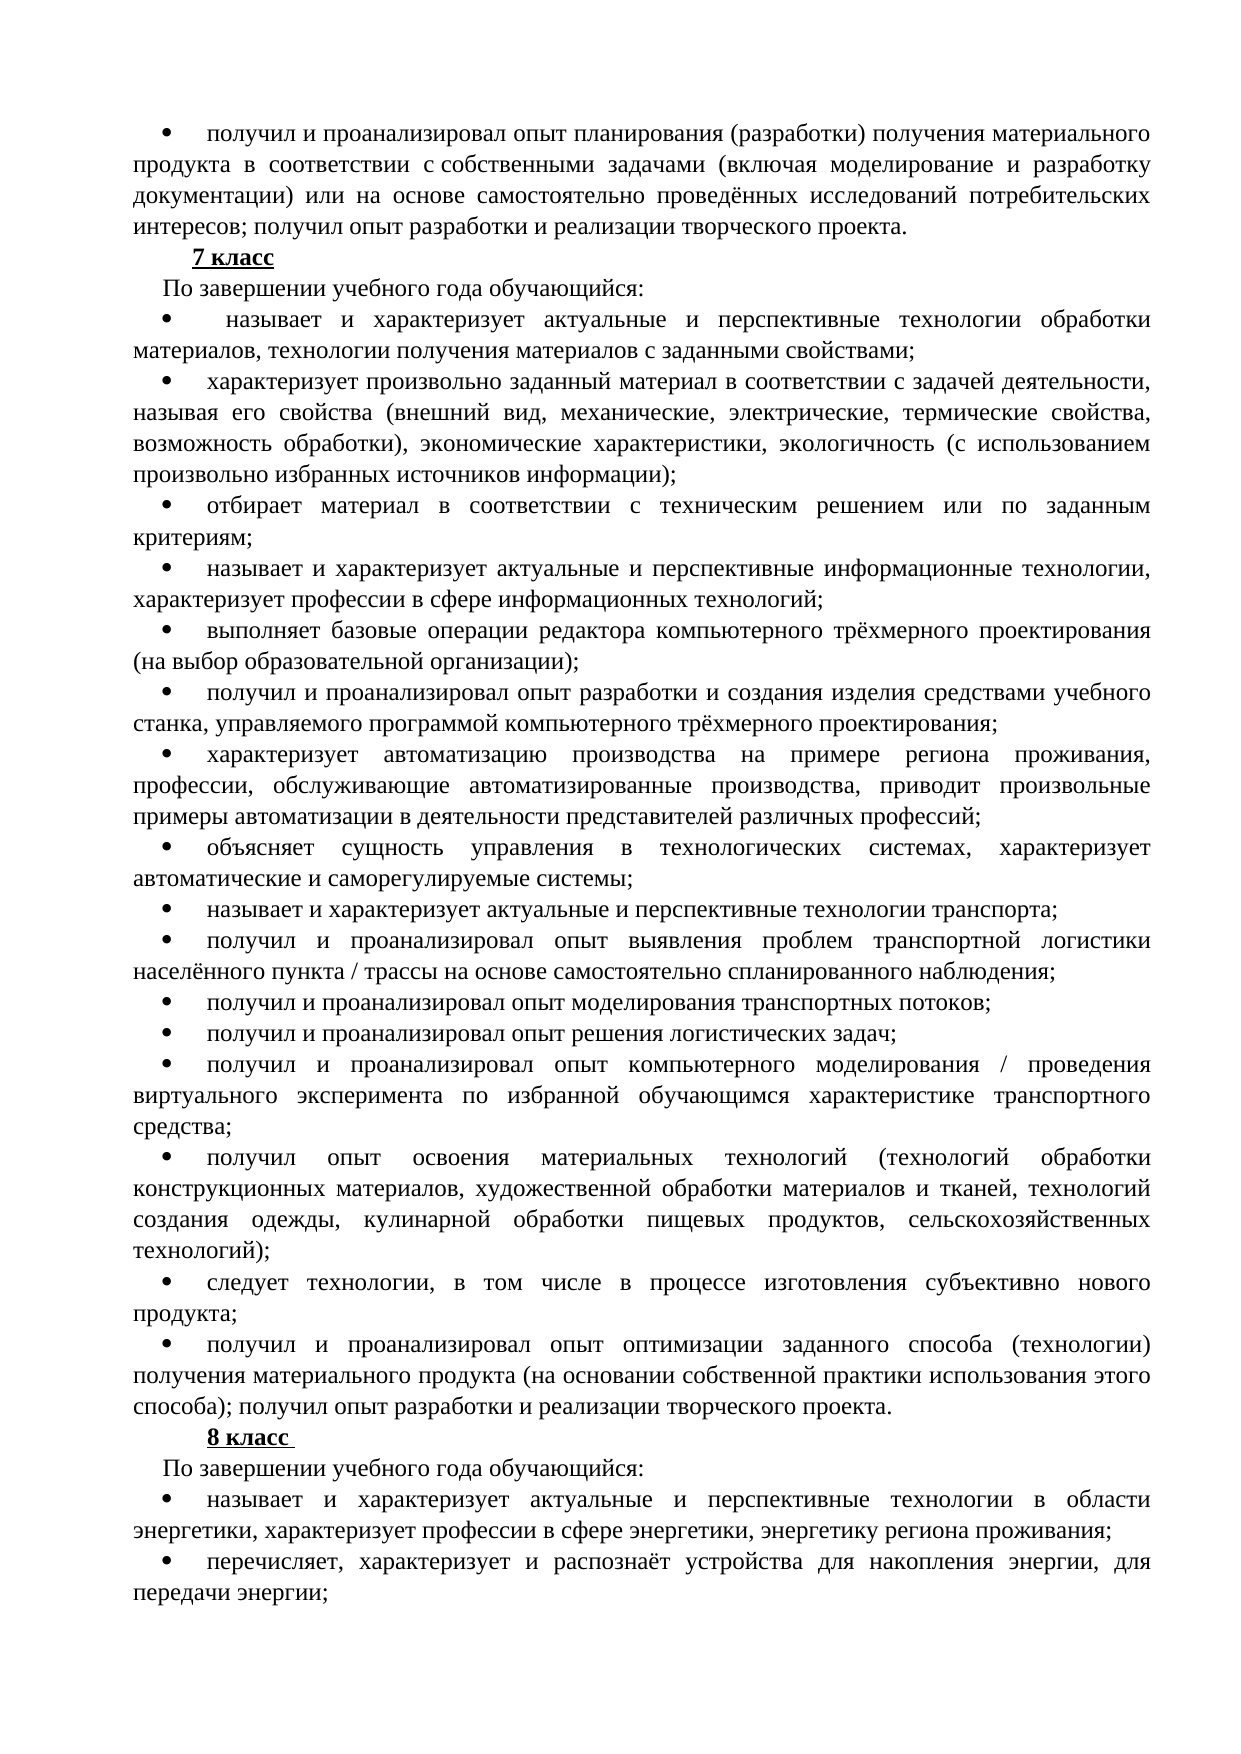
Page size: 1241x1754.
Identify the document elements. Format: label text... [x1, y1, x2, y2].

list получил и проанализировал опыт выявления проблем транспортной логистики населённого пункта / трассы на основе самостоятельно спланированного наблюдения; [133, 925, 1152, 985]
list следует технологии, в том числе в процессе изготовления субъективно нового продукта; [133, 1267, 1152, 1326]
list 7 класс [192, 242, 1152, 271]
list получил и проанализировал опыт оптимизации заданного способа (технологии) получения материального продукта (на основании собственной практики использования этого способа); получил опыт разработки и реализации творческого проекта. [133, 1329, 1152, 1419]
list получил и проанализировал опыт планирования (разработки) получения материального продукта в соответствии с собственными задачами (включая моделирование и разработку документации) или на основе самостоятельно проведённых исследований потребительских интересов; получил опыт разработки и реализации творческого проекта. [133, 118, 1152, 240]
list получил опыт освоения материальных технологий (технологий обработки конструкционных материалов, художественной обработки материалов и тканей, технологий создания одежды, кулинарной обработки пищевых продуктов, сельскохозяйственных технологий); [133, 1142, 1152, 1264]
list называет и характеризует актуальные и перспективные технологии транспорта; [133, 894, 1152, 923]
list 8 класс [207, 1422, 1152, 1451]
list называет и характеризует актуальные и перспективные технологии в области энергетики, характеризует профессии в сфере энергетики, энергетику региона проживания; [133, 1484, 1152, 1544]
list характеризует автоматизацию производства на примере региона проживания, профессии, обслуживающие автоматизированные производства, приводит произвольные примеры автоматизации в деятельности представителей различных профессий; [133, 739, 1152, 830]
list называет и характеризует актуальные и перспективные информационные технологии, характеризует профессии в сфере информационных технологий; [133, 553, 1152, 612]
list объясняет сущность управления в технологических системах, характеризует автоматические и саморегулируемые системы; [133, 832, 1152, 892]
list получил и проанализировал опыт разработки и создания изделия средствами учебного станка, управляемого программой компьютерного трёхмерного проектирования; [133, 677, 1152, 737]
list получил и проанализировал опыт моделирования транспортных потоков; [133, 987, 1152, 1016]
list отбирает материал в соответствии с техническим решением или по заданным критериям; [133, 491, 1152, 550]
list получил и проанализировал опыт компьютерного моделирования / проведения виртуального эксперимента по избранной обучающимся характеристике транспортного средства; [133, 1049, 1152, 1140]
list называет и характеризует актуальные и перспективные технологии обработки материалов, технологии получения материалов с заданными свойствами; [133, 304, 1152, 364]
list перечисляет, характеризует и распознаёт устройства для накопления энергии, для передачи энергии; [133, 1546, 1152, 1606]
list По завершении учебного года обучающийся: [162, 273, 1152, 302]
list По завершении учебного года обучающийся: [162, 1453, 1152, 1482]
list выполняет базовые операции редактора компьютерного трёхмерного проектирования (на выбор образовательной организации); [133, 615, 1152, 674]
list характеризует произвольно заданный материал в соответствии с задачей деятельности, называя его свойства (внешний вид, механические, электрические, термические свойства, возможность обработки), экономические характеристики, экологичность (с использованием произвольно избранных источников информации); [133, 366, 1152, 488]
list получил и проанализировал опыт решения логистических задач; [133, 1018, 1152, 1047]
